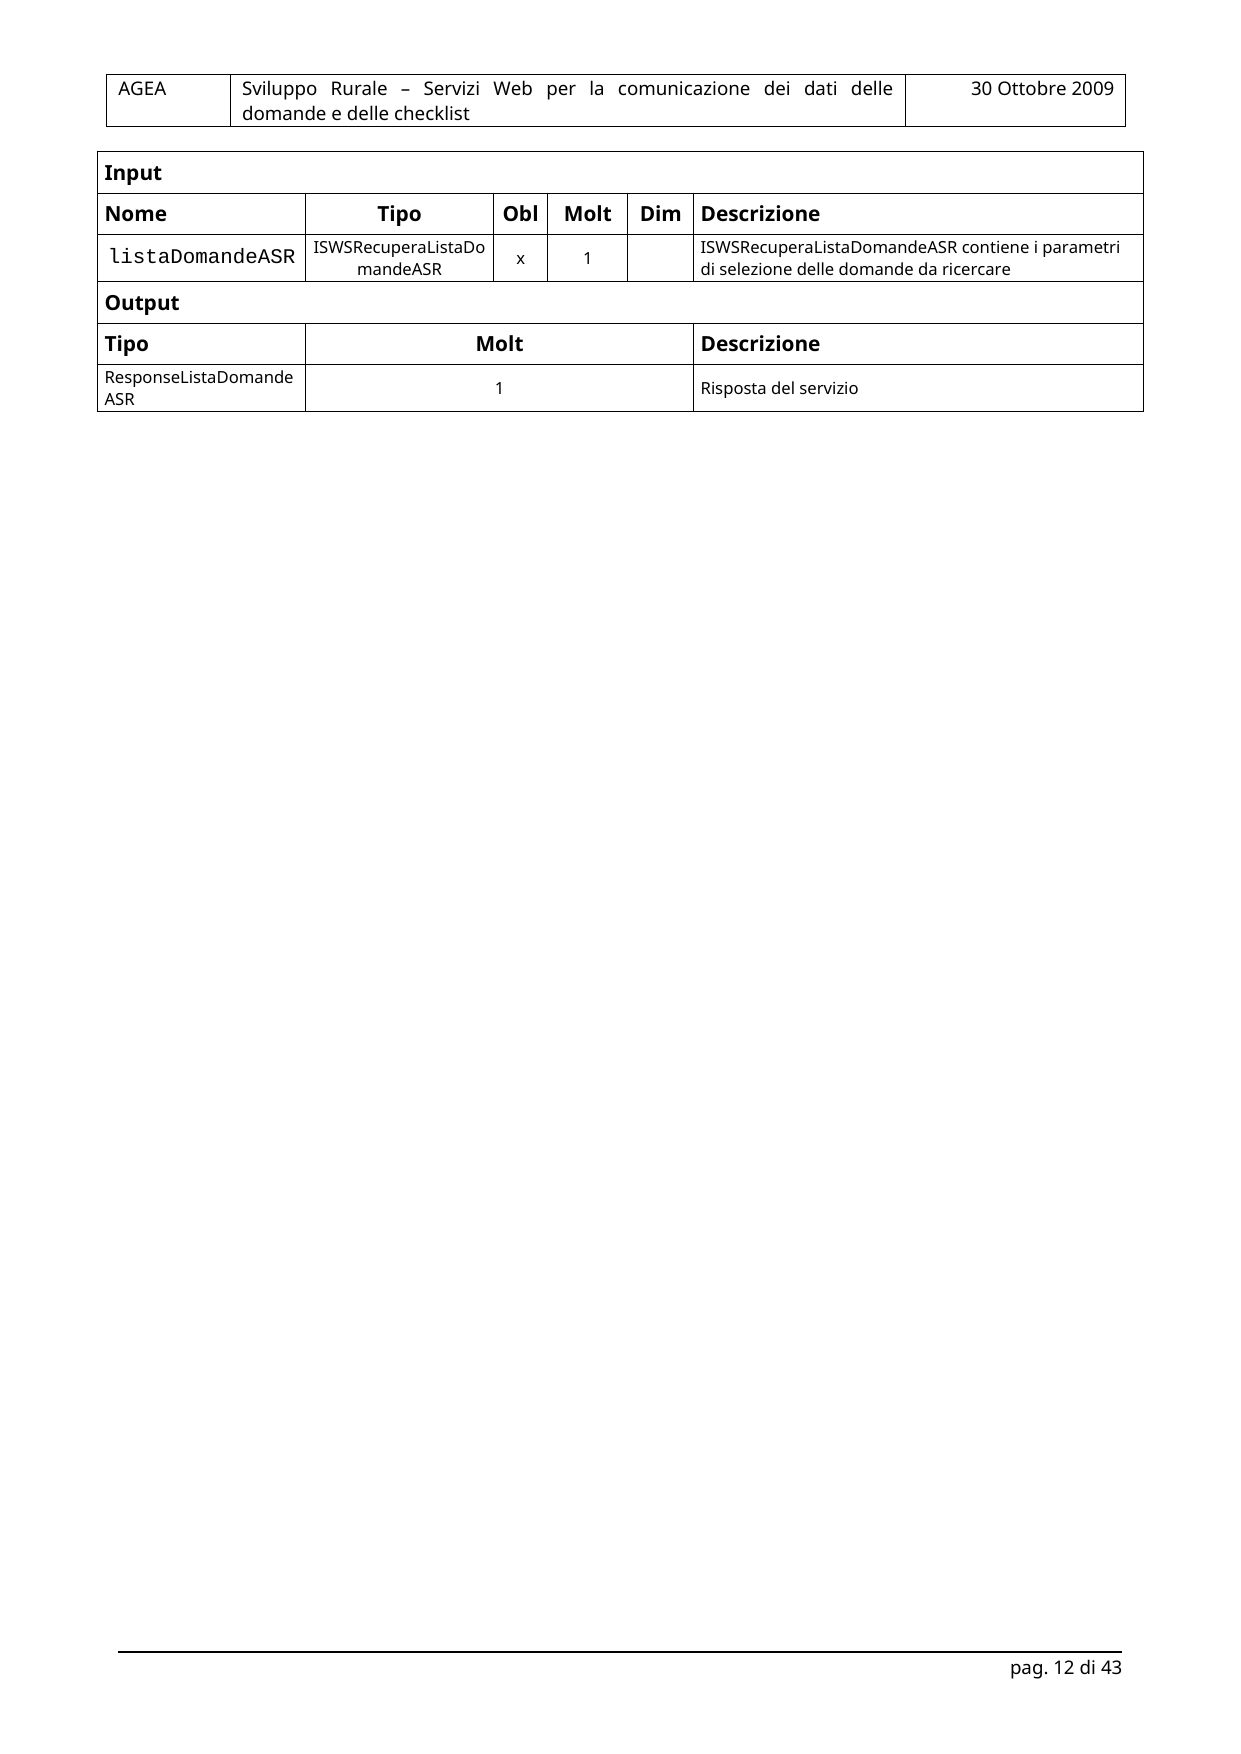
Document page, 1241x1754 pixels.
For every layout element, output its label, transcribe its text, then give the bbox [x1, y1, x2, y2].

table_cell 1 [306, 365, 693, 411]
table_cell Descrizione [694, 324, 1143, 364]
table_cell [628, 235, 693, 281]
table_cell Tipo [98, 324, 305, 364]
table_cell Risposta del servizio [694, 365, 1143, 411]
table_cell ISWSRecuperaListaDomandeASR [306, 235, 493, 281]
table_cell 1 [548, 235, 627, 281]
table_cell x [494, 235, 547, 281]
table_cell Output [98, 282, 1143, 322]
table_cell Molt [548, 194, 627, 234]
table_cell ISWSRecuperaListaDomandeASR contiene i parametri di selezione delle domande da ricercare [694, 235, 1143, 281]
table_cell Nome [98, 194, 305, 234]
table_cell Dim [628, 194, 693, 234]
table_cell Obl [494, 194, 547, 234]
table_cell ResponseListaDomandeASR [98, 365, 305, 411]
table_header Input [98, 152, 1143, 192]
table_cell Descrizione [694, 194, 1143, 234]
table_cell Tipo [306, 194, 493, 234]
table_cell listaDomandeASR [98, 235, 305, 281]
table_cell Molt [306, 324, 693, 364]
